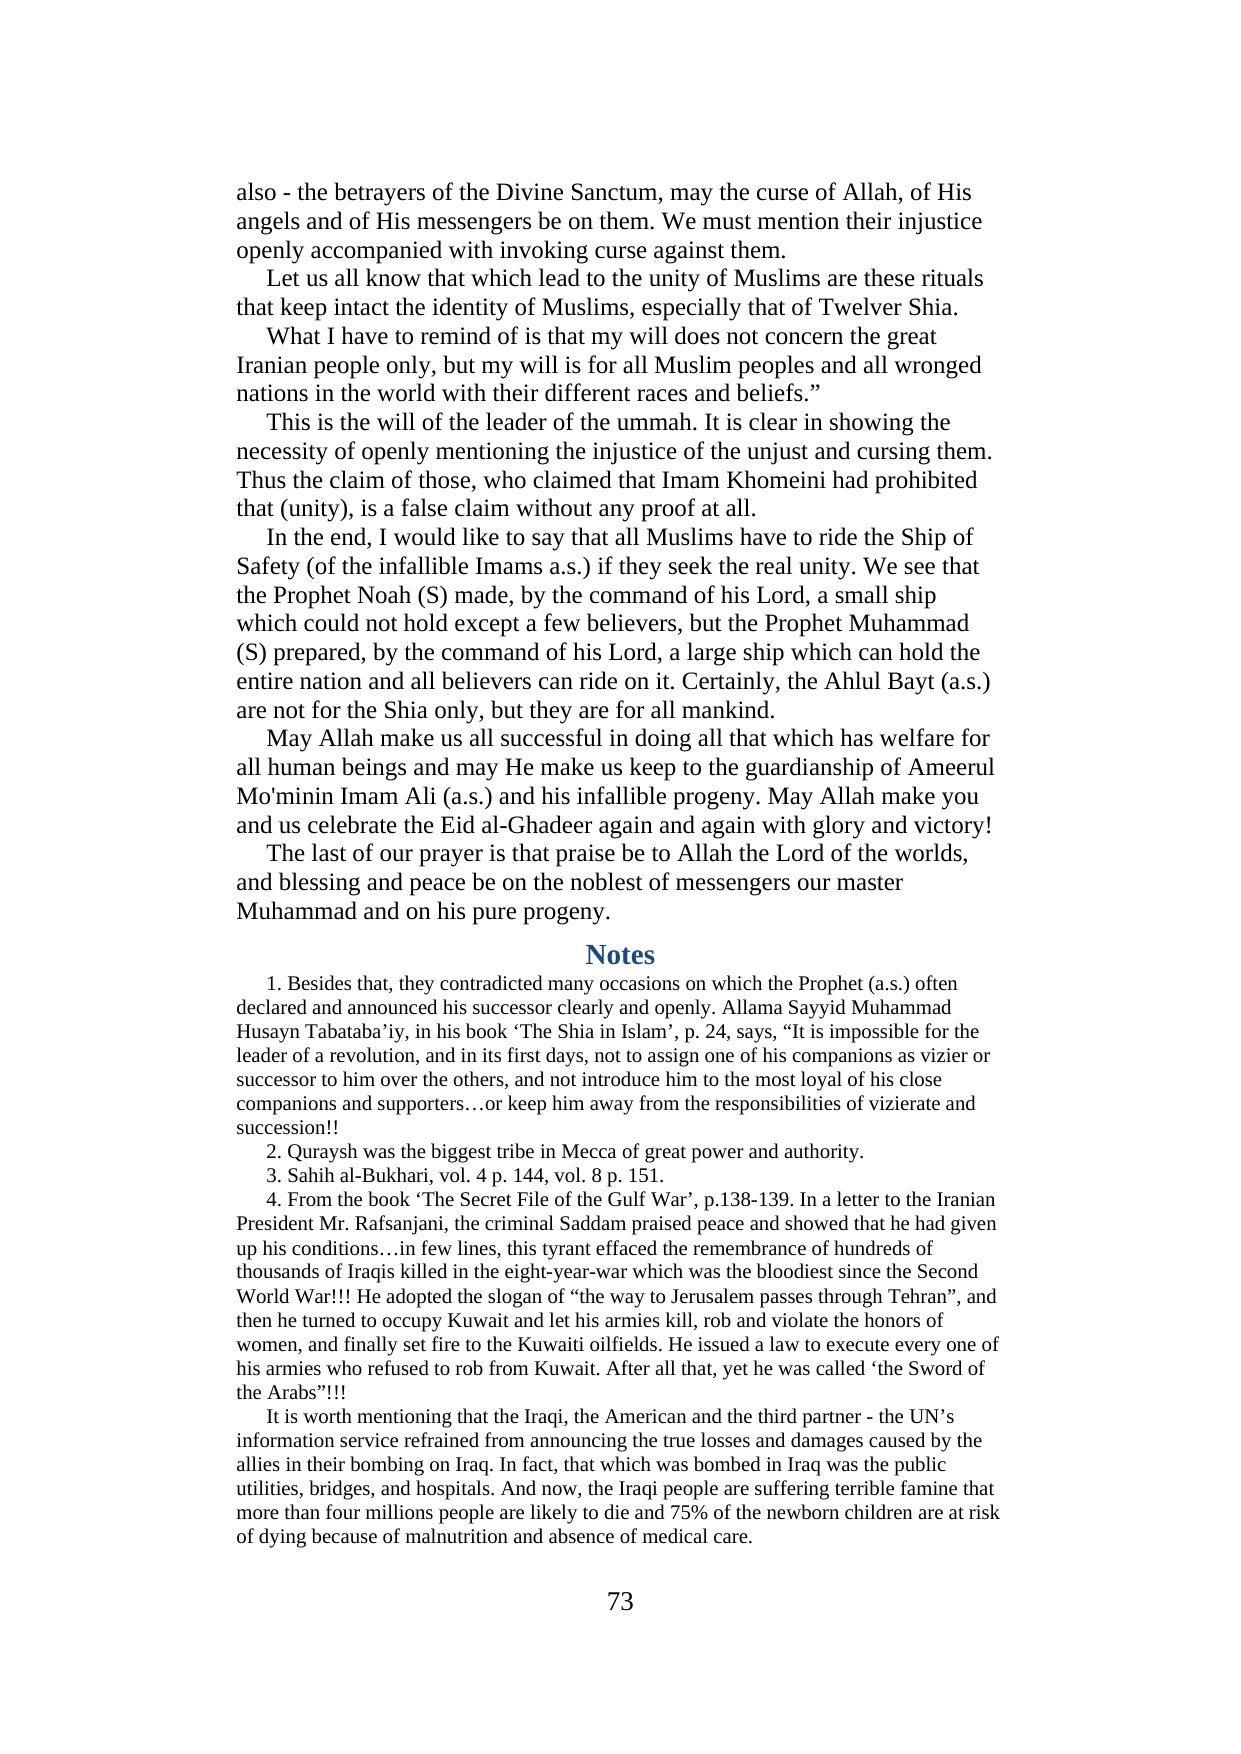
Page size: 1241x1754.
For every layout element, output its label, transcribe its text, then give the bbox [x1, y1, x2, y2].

text This is the will of the leader of the ummah. It is clear in showing the necessity of openly mentioning the injustice of the unjust and cursing them. Thus the claim of those, who claimed that Imam Khomeini had prohibited that (unity), is a false claim without any proof at all. [236, 407, 1004, 522]
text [236, 177, 1004, 263]
text In the end, I would like to say that all Muslims have to ride the Ship of Safety (of the infallible Imams a.s.) if they seek the real unity. We see that the Prophet Noah (S) made, by the command of his Lord, a small ship which could not hold except a few believers, but the Prophet Muhammad (S) prepared, by the command of his Lord, a large ship which can hold the entire nation and all believers can ride on it. Certainly, the Ahlul Bayt (a.s.) are not for the Shia only, but they are for all mankind. [236, 522, 1004, 723]
text Let us all know that which lead to the unity of Muslims are these rituals that keep intact the identity of Muslims, especially that of Twelver Shia. [236, 263, 1004, 321]
text The last of our prayer is that praise be to Allah the Lord of the worlds, and blessing and peace be on the noblest of messengers our master Muhammad and on his pure progeny. [236, 838, 1004, 925]
text 4. From the book ‘The Secret File of the Gulf War’, p.138-139. In a letter to the Iranian President Mr. Rafsanjani, the criminal Saddam praised peace and showed that he had given up his conditions…in few lines, this tyrant effaced the remembrance of hundreds of thousands of Iraqis killed in the eight-year-war which was the bloodiest since the Second World War!!! He adopted the slogan of “the way to Jerusalem passes through Tehran”, and then he turned to occupy Kuwait and let his armies kill, rob and violate the honors of women, and finally set fire to the Kuwaiti oilfields. He issued a law to execute every one of his armies who refused to rob from Kuwait. After all that, yet he was called ‘the Sword of the Arabs”!!! [236, 1187, 1004, 1404]
text 2. Quraysh was the biggest tribe in Mecca of great power and authority. [236, 1139, 1004, 1163]
text 1. Besides that, they contradicted many occasions on which the Prophet (a.s.) often declared and announced his successor clearly and openly. Allama Sayyid Muhammad Husayn Tabataba’iy, in his book ‘The Shia in Islam’, p. 24, says, “It is impossible for the leader of a revolution, and in its first days, not to assign one of his companions as vizier or successor to him over the others, and not introduce him to the most loyal of his close companions and supporters…or keep him away from the responsibilities of vizierate and succession!! [236, 971, 1004, 1139]
text 3. Sahih al-Bukhari, vol. 4 p. 144, vol. 8 p. 151. [236, 1163, 1004, 1187]
text It is worth mentioning that the Iraqi, the American and the third partner - the UN’s information service refrained from announcing the true losses and damages caused by the allies in their bombing on Iraq. In fact, that which was bombed in Iraq was the public utilities, bridges, and hospitals. And now, the Iraqi people are suffering terrible famine that more than four millions people are likely to die and 75% of the newborn children are at risk of dying because of malnutrition and absence of medical care. [236, 1404, 1004, 1548]
text May Allah make us all successful in doing all that which has welfare for all human beings and may He make us keep to the guardianship of Ameerul Mo'minin Imam Ali (a.s.) and his infallible progeny. May Allah make you and us celebrate the Eid al-Ghadeer again and again with glory and victory! [236, 723, 1004, 838]
text What I have to remind of is that my will does not concern the great Iranian people only, but my will is for all Muslim peoples and all wronged nations in the world with their different races and beliefs.” [236, 321, 1004, 407]
subtitle Notes [236, 937, 1004, 971]
